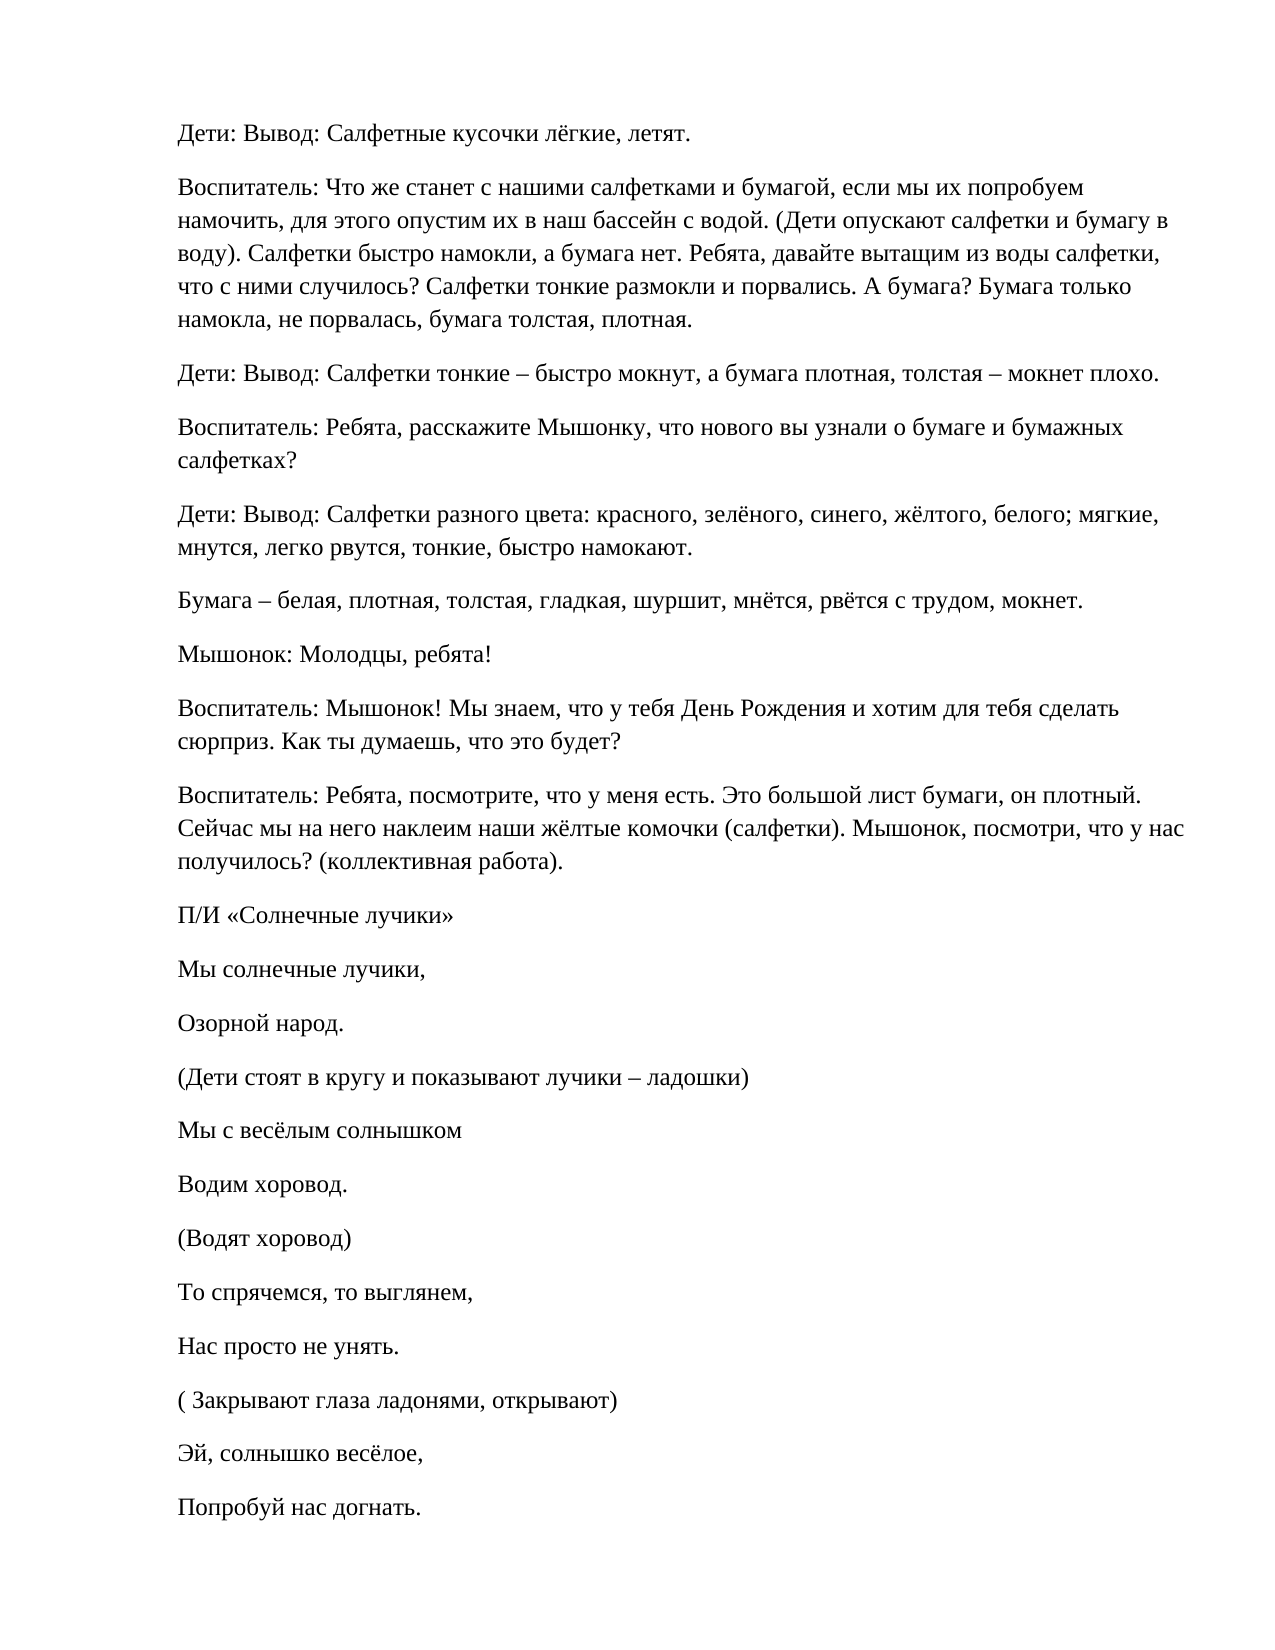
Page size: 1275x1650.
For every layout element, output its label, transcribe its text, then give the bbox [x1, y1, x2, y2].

text Дети: Вывод: Салфетки разного цвета: красного, зелёного, синего, жёлтого, белого; мягкие, мнутся, легко рвутся, тонкие, быстро намокают. [177, 499, 1186, 560]
text Попробуй нас догнать. [177, 1492, 1186, 1521]
text Бумага – белая, плотная, толстая, гладкая, шуршит, мнётся, рвётся с трудом, мокнет. [177, 586, 1186, 614]
text Мы солнечные лучики, [177, 954, 1186, 983]
text (Водят хоровод) [177, 1223, 1186, 1252]
text Мышонок: Молодцы, ребята! [177, 639, 1186, 668]
text Воспитатель: Мышонок! Мы знаем, что у тебя День Рождения и хотим для тебя сделать сюрприз. Как ты думаешь, что это будет? [177, 693, 1186, 755]
text Нас просто не унять. [177, 1331, 1186, 1359]
text Воспитатель: Что же станет с нашими салфетками и бумагой, если мы их попробуем намочить, для этого опустим их в наш бассейн с водой. (Дети опускают салфетки и бумагу в воду). Салфетки быстро намокли, а бумага нет. Ребята, давайте вытащим из воды салфетки, что с ними случилось? Салфетки тонкие размокли и порвались. А бумага? Бумага только намокла, не порвалась, бумага толстая, плотная. [177, 172, 1186, 333]
text Воспитатель: Ребята, посмотрите, что у меня есть. Это большой лист бумаги, он плотный. Сейчас мы на него наклеим наши жёлтые комочки (салфетки). Мышонок, посмотри, что у нас получилось? (коллективная работа). [177, 780, 1186, 875]
text Дети: Вывод: Салфетные кусочки лёгкие, летят. [177, 118, 1186, 147]
text Водим хоровод. [177, 1169, 1186, 1198]
text То спрячемся, то выглянем, [177, 1277, 1186, 1306]
text Воспитатель: Ребята, расскажите Мышонку, что нового вы узнали о бумаге и бумажных салфетках? [177, 412, 1186, 473]
text Дети: Вывод: Салфетки тонкие – быстро мокнут, а бумага плотная, толстая – мокнет плохо. [177, 358, 1186, 387]
text (Дети стоят в кругу и показывают лучики – ладошки) [177, 1062, 1186, 1090]
text Мы с весёлым солнышком [177, 1115, 1186, 1144]
text П/И «Солнечные лучики» [177, 900, 1186, 929]
text Эй, солнышко весёлое, [177, 1438, 1186, 1467]
text ( Закрывают глаза ладонями, открывают) [177, 1385, 1186, 1413]
text Озорной народ. [177, 1008, 1186, 1036]
